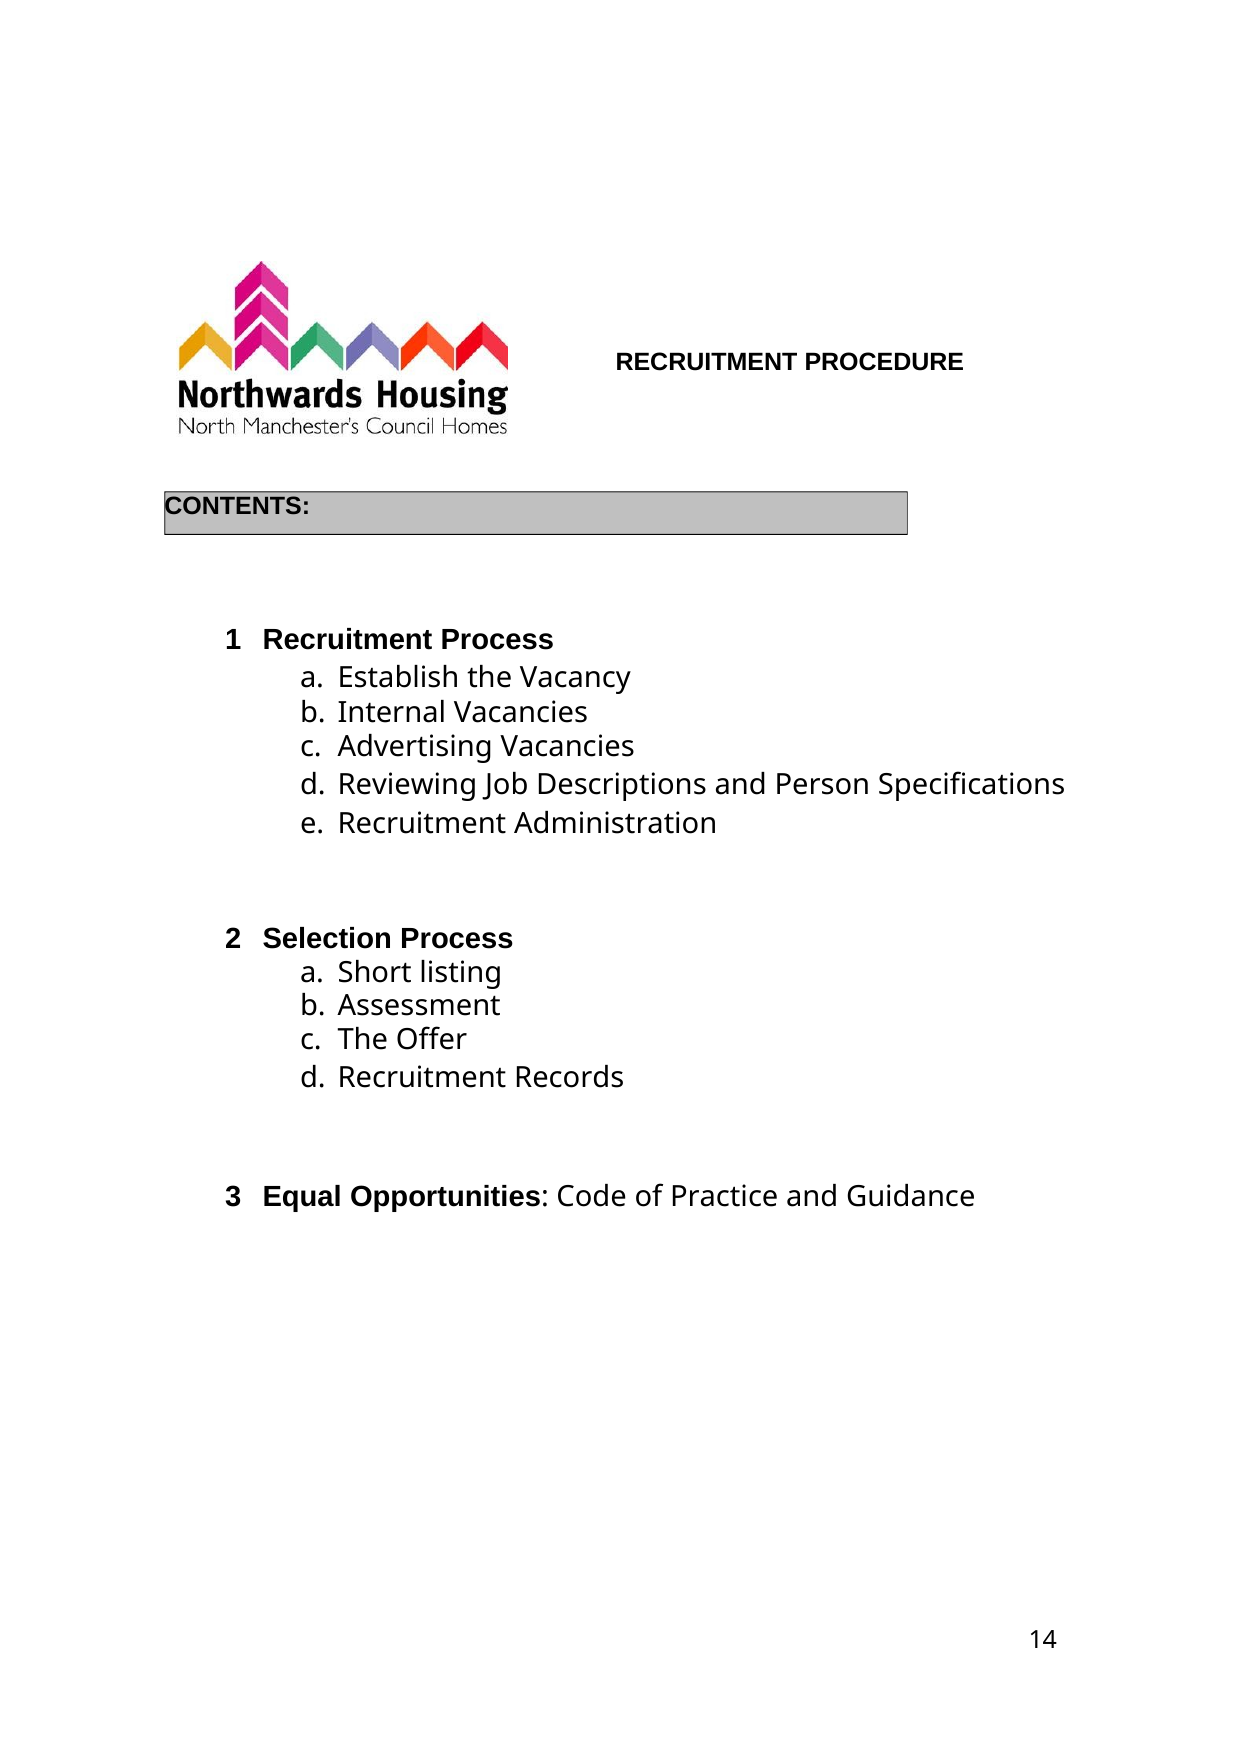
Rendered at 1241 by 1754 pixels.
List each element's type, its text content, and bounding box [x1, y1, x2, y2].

list Internal Vacancies [300, 696, 1138, 729]
subtitle Selection Process [225, 922, 1138, 955]
list Recruitment Administration [300, 803, 1138, 842]
list Reviewing Job Descriptions and Person Specifications [300, 763, 1138, 803]
text RECRUITMENT PROCEDURE [615, 347, 1138, 376]
picture [176, 261, 508, 437]
list Assessment [300, 989, 1138, 1022]
list Recruitment Records [300, 1056, 1138, 1096]
list Short listing [300, 955, 1138, 989]
subtitle Recruitment Process [225, 622, 1138, 656]
list The Offer [300, 1022, 1138, 1056]
list Advertising Vacancies [300, 729, 1138, 763]
list Equal Opportunities: Code of Practice and Guidance [225, 1175, 1138, 1215]
list Establish the Vacancy [300, 656, 1138, 696]
